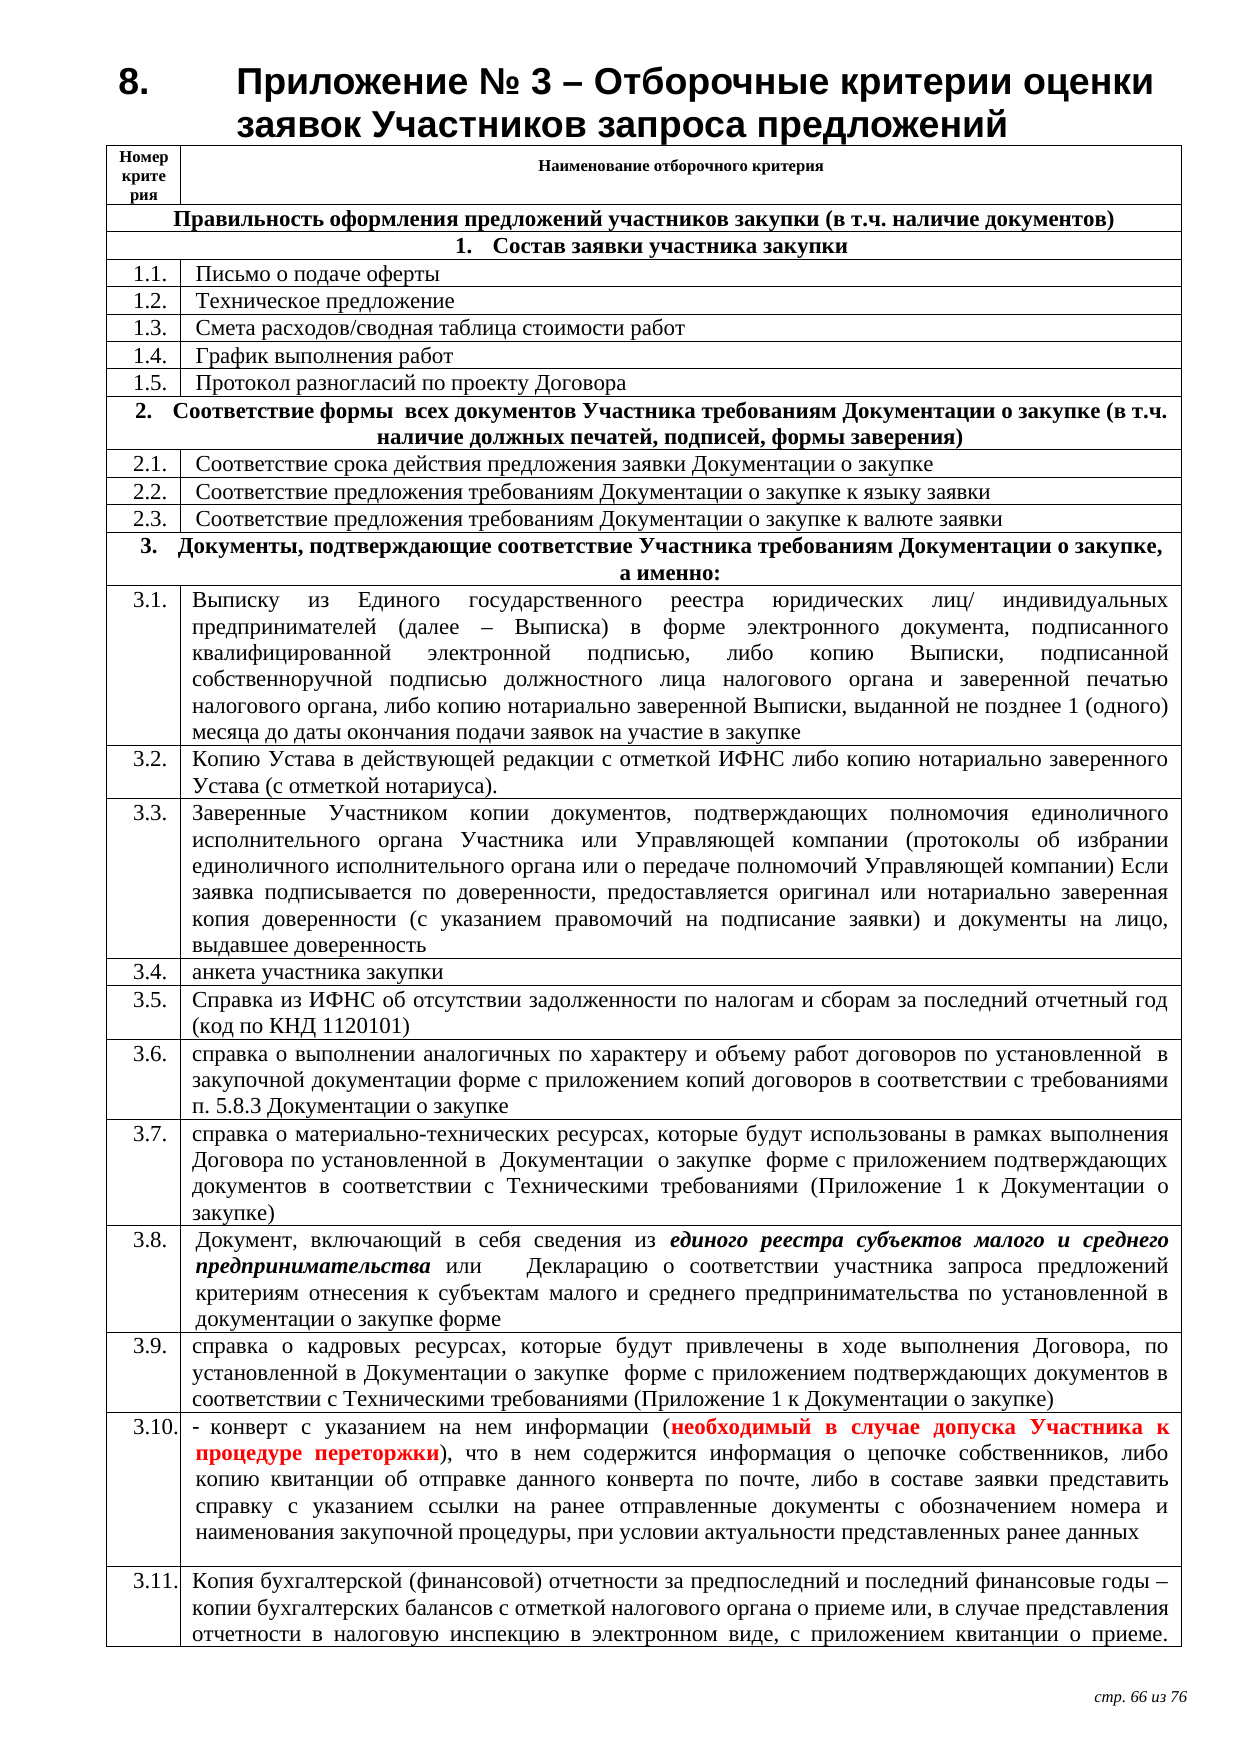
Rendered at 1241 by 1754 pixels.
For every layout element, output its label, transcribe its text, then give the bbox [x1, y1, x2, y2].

table_cell справка о кадровых ресурсах, которые будут привлечены в ходе выполнения Договора, по установленной в Документации о закупке форме с приложением подтверждающих документов в соответствии с Техническими требованиями (Приложение 1 к Документации о закупке) [181, 1333, 1181, 1412]
table_cell справка о материально-технических ресурсах, которые будут использованы в рамках выполнения Договора по установленной в Документации о закупке форме с приложением подтверждающих документов в соответствии с Техническими требованиями (Приложение 1 к Документации о закупке) [181, 1120, 1181, 1225]
table_cell Соответствие срока действия предложения заявки Документации о закупке [181, 450, 1181, 477]
table_cell . [107, 260, 180, 286]
table_cell Соответствие формы всех документов Участника требованиям Документации о закупке (в т.ч. наличие должных печатей, подписей, формы заверения) [107, 397, 1181, 449]
table_cell График выполнения работ [181, 342, 1181, 368]
table_cell Документы, подтверждающие соответствие Участника требованиям Документации о закупке, а именно: [107, 533, 1181, 585]
table_cell Техническое предложение [181, 287, 1181, 313]
table_cell [107, 1567, 180, 1646]
table_cell Справка из ИФНС об отсутствии задолженности по налогам и сборам за последний отчетный год (код по КНД 1120101) [181, 986, 1181, 1038]
table_cell [107, 959, 180, 985]
table_cell [107, 369, 180, 396]
table_cell [107, 450, 180, 477]
table_cell [107, 586, 180, 744]
table_cell [107, 505, 180, 532]
table_cell [107, 746, 180, 798]
table_header Наименование отборочного критерия [181, 146, 1181, 204]
table_cell [107, 799, 180, 957]
subtitle Приложение № 3 – Отборочные критерии оценки заявок Участников запроса предложений [118, 59, 1181, 145]
table_cell [107, 1226, 180, 1332]
table_cell [107, 287, 180, 313]
table_cell Заверенные Участником копии документов, подтверждающих полномочия единоличного исполнительного органа Участника или Управляющей компании (протоколы об избрании единоличного исполнительного органа или о передаче полномочий Управляющей компании) Если заявка подписывается по доверенности, предоставляется оригинал или нотариально заверенная копия доверенности (с указанием правомочий на подписание заявки) и документы на лицо, выдавшее доверенность [181, 799, 1181, 957]
table_header Номер критерия [107, 146, 180, 204]
table_cell Письмо о подаче оферты [181, 260, 1181, 286]
table_cell Соответствие предложения требованиям Документации о закупке к языку заявки [181, 478, 1181, 504]
table_cell [107, 1040, 180, 1119]
table_cell Смета расходов/сводная таблица стоимости работ [181, 315, 1181, 341]
table_cell Протокол разногласий по проекту Договора [181, 369, 1181, 396]
table_cell Правильность оформления предложений участников закупки (в т.ч. наличие документов) [107, 205, 1181, 231]
table_cell анкета участника закупки [181, 959, 1181, 985]
table_cell конверт с указанием на нем информации (необходимый в случае допуска Участника к процедуре переторжки), что в нем содержится информация о цепочке собственников, либо копию квитанции об отправке данного конверта по почте, либо в составе заявки представить справку с указанием ссылки на ранее отправленные документы с обозначением номера и наименования закупочной процедуры, при условии актуальности представленных ранее данных [181, 1413, 1181, 1566]
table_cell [181, 1567, 1181, 1646]
table_cell [107, 1333, 180, 1412]
table_cell [107, 478, 180, 504]
table_cell Выписку из Единого государственного реестра юридических лиц/ индивидуальных предпринимателей (далее – Выписка) в форме электронного документа, подписанного квалифицированной электронной подписью, либо копию Выписки, подписанной собственноручной подписью должностного лица налогового органа и заверенной печатью налогового органа, либо копию нотариально заверенной Выписки, выданной не позднее 1 (одного) месяца до даты окончания подачи заявок на участие в закупке [181, 586, 1181, 744]
table_cell [107, 342, 180, 368]
table_cell [107, 1120, 180, 1225]
table_cell [107, 986, 180, 1038]
table_cell Состав заявки участника закупки [107, 232, 1181, 259]
table_cell [107, 315, 180, 341]
table_cell Документ, включающий в себя сведения из единого реестра субъектов малого и среднего предпринимательства или Декларацию о соответствии участника запроса предложений критериям отнесения к субъектам малого и среднего предпринимательства по установленной в документации о закупке форме [181, 1226, 1181, 1332]
table_cell Соответствие предложения требованиям Документации о закупке к валюте заявки [181, 505, 1181, 532]
table_cell [107, 1413, 180, 1566]
table_cell справка о выполнении аналогичных по характеру и объему работ договоров по установленной в закупочной документации форме с приложением копий договоров в соответствии с требованиями п. 5.8.3 Документации о закупке [181, 1040, 1181, 1119]
table_cell Копию Устава в действующей редакции с отметкой ИФНС либо копию нотариально заверенного Устава (с отметкой нотариуса). [181, 746, 1181, 798]
